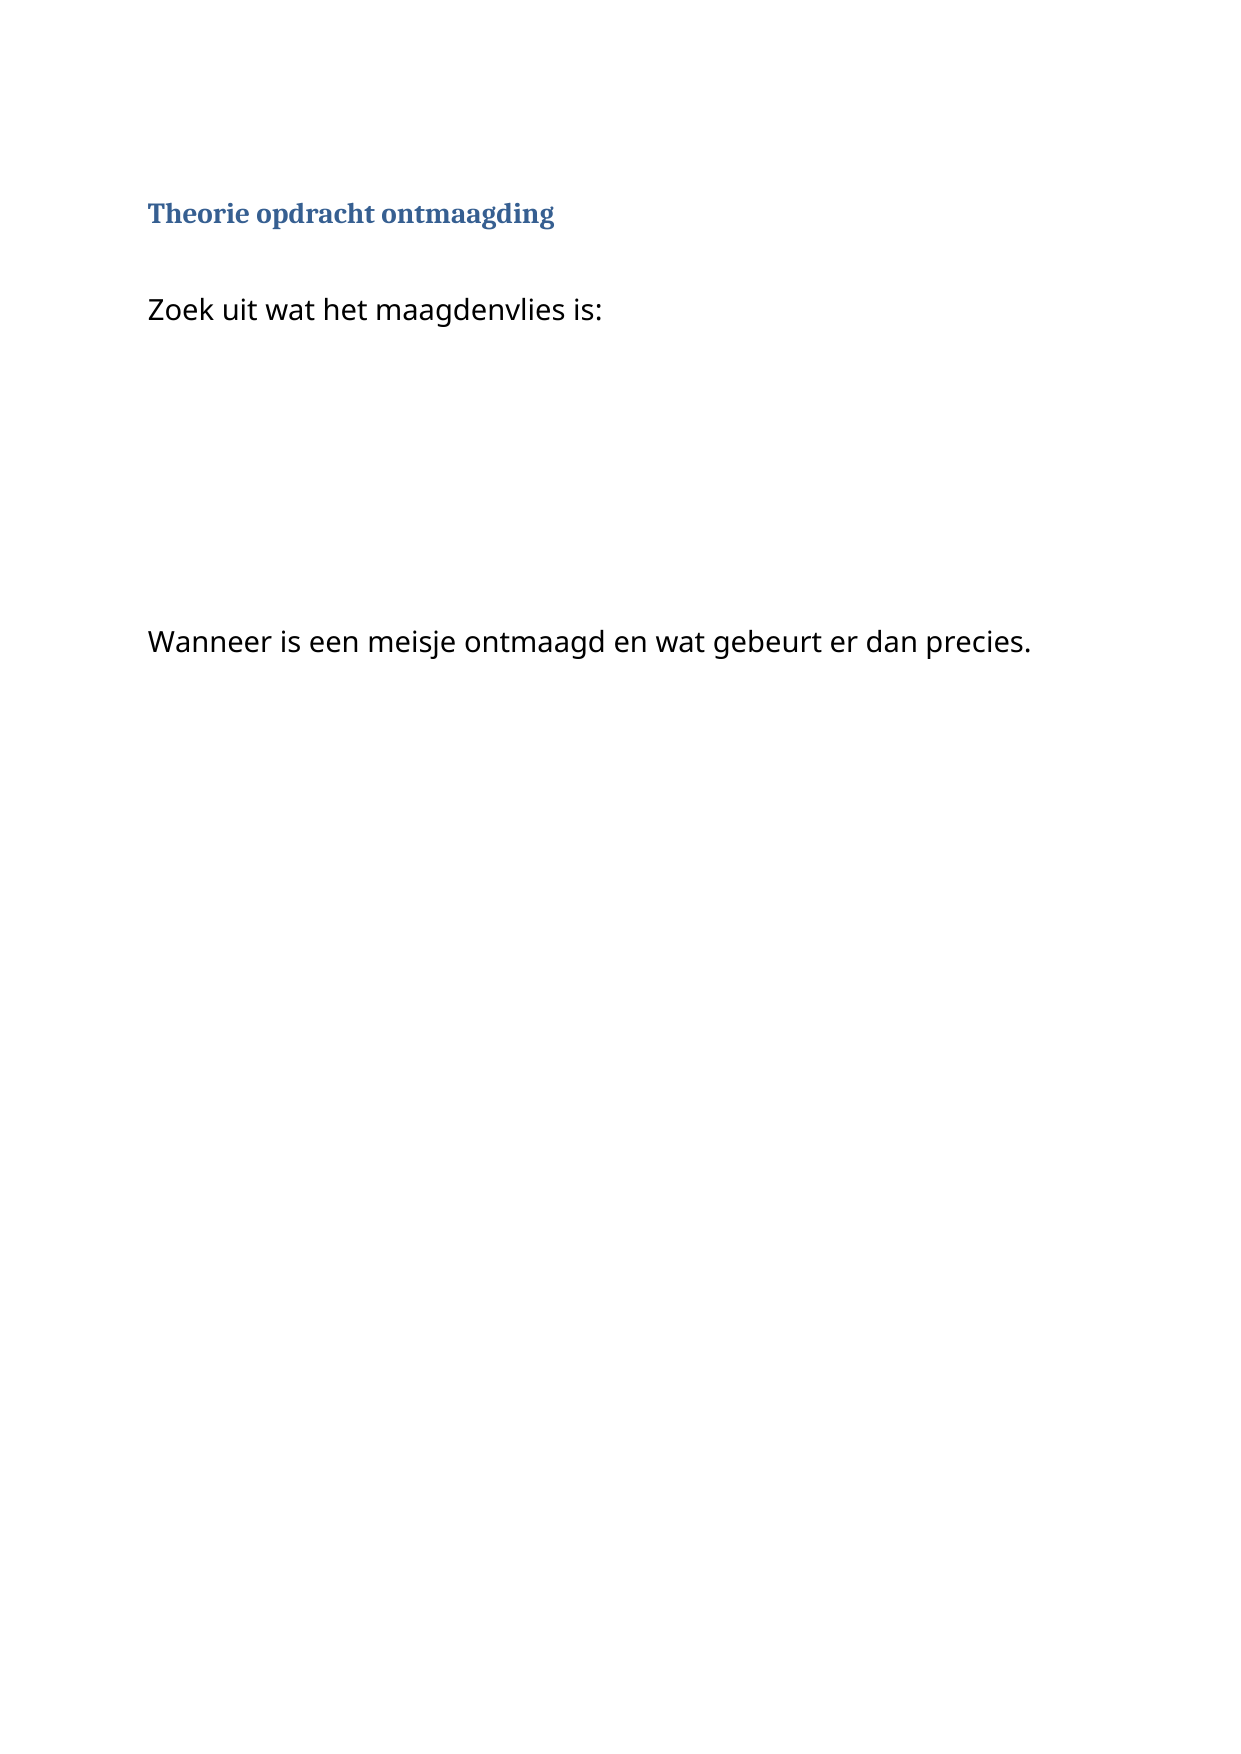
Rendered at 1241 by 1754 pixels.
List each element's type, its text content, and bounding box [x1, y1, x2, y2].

text Zoek uit wat het maagdenvlies is: [148, 289, 1093, 329]
text Wanneer is een meisje ontmaagd en wat gebeurt er dan precies. [148, 621, 1093, 661]
subtitle Theorie opdracht ontmaagding [148, 198, 1093, 231]
